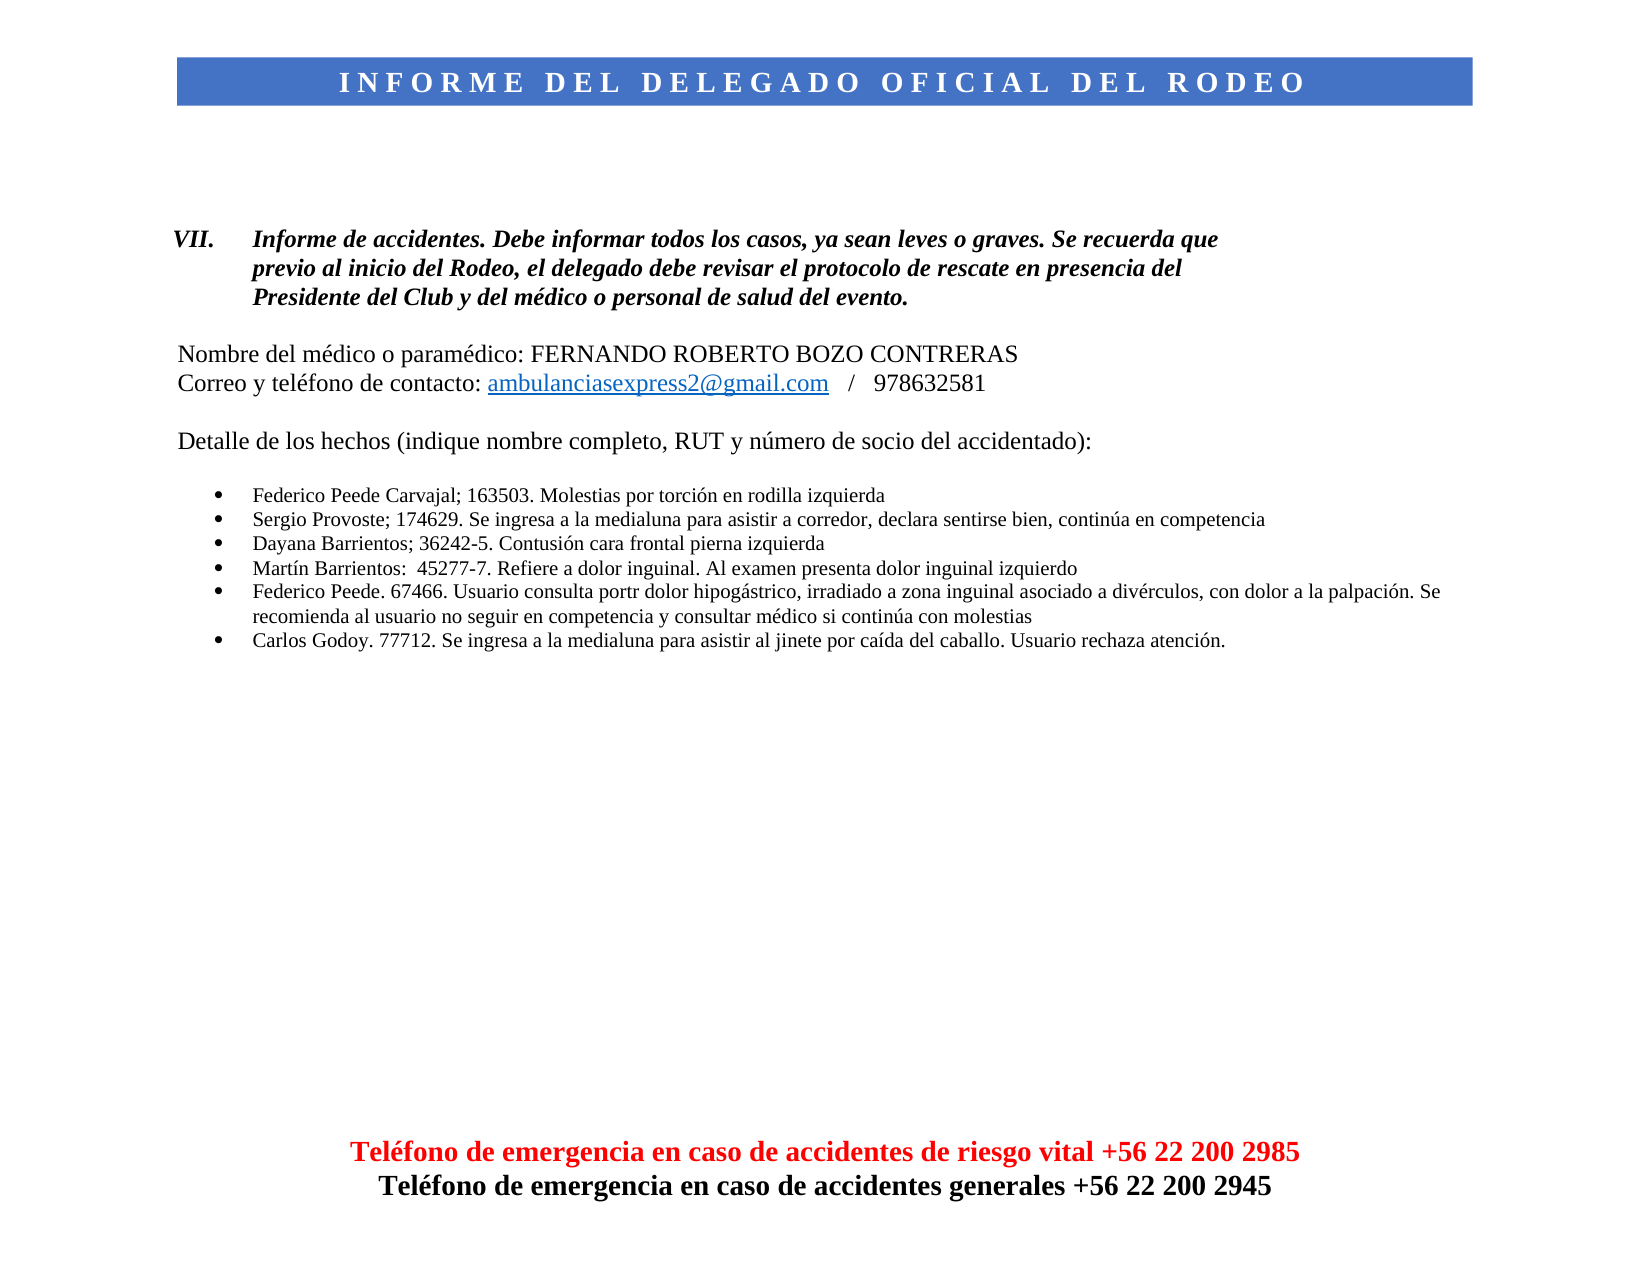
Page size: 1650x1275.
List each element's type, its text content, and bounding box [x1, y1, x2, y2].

list Sergio Provoste; 174629. Se ingresa a la medialuna para asistir a corredor, declara sentirse bien, continúa en competencia [215, 507, 1473, 531]
list Informe de accidentes. Debe informar todos los casos, ya sean leves o graves. Se recuerda que previo al inicio del Rodeo, el delegado debe revisar el protocolo de rescate en presencia del Presidente del Club y del médico o personal de salud del evento. [215, 224, 1266, 311]
list Dayana Barrientos; 36242-5. Contusión cara frontal pierna izquierda [215, 531, 1473, 555]
list Carlos Godoy. 77712. Se ingresa a la medialuna para asistir al jinete por caída del caballo. Usuario rechaza atención. [215, 628, 1473, 652]
list Martín Barrientos: 45277-7. Refiere a dolor inguinal. Al examen presenta dolor inguinal izquierdo [215, 555, 1473, 579]
text Detalle de los hechos (indique nombre completo, RUT y número de socio del accidentado): [177, 426, 1473, 454]
text Nombre del médico o paramédico: FERNANDO ROBERTO BOZO CONTRERAS [177, 339, 1473, 368]
text Correo y teléfono de contacto: ambulanciasexpress2@gmail.com / 978632581 [177, 368, 1473, 397]
list Federico Peede Carvajal; 163503. Molestias por torción en rodilla izquierda [215, 483, 1473, 507]
list Federico Peede. 67466. Usuario consulta portr dolor hipogástrico, irradiado a zona inguinal asociado a divérculos, con dolor a la palpación. Se recomienda al usuario no seguir en competencia y consultar médico si continúa con molestias [215, 579, 1473, 628]
